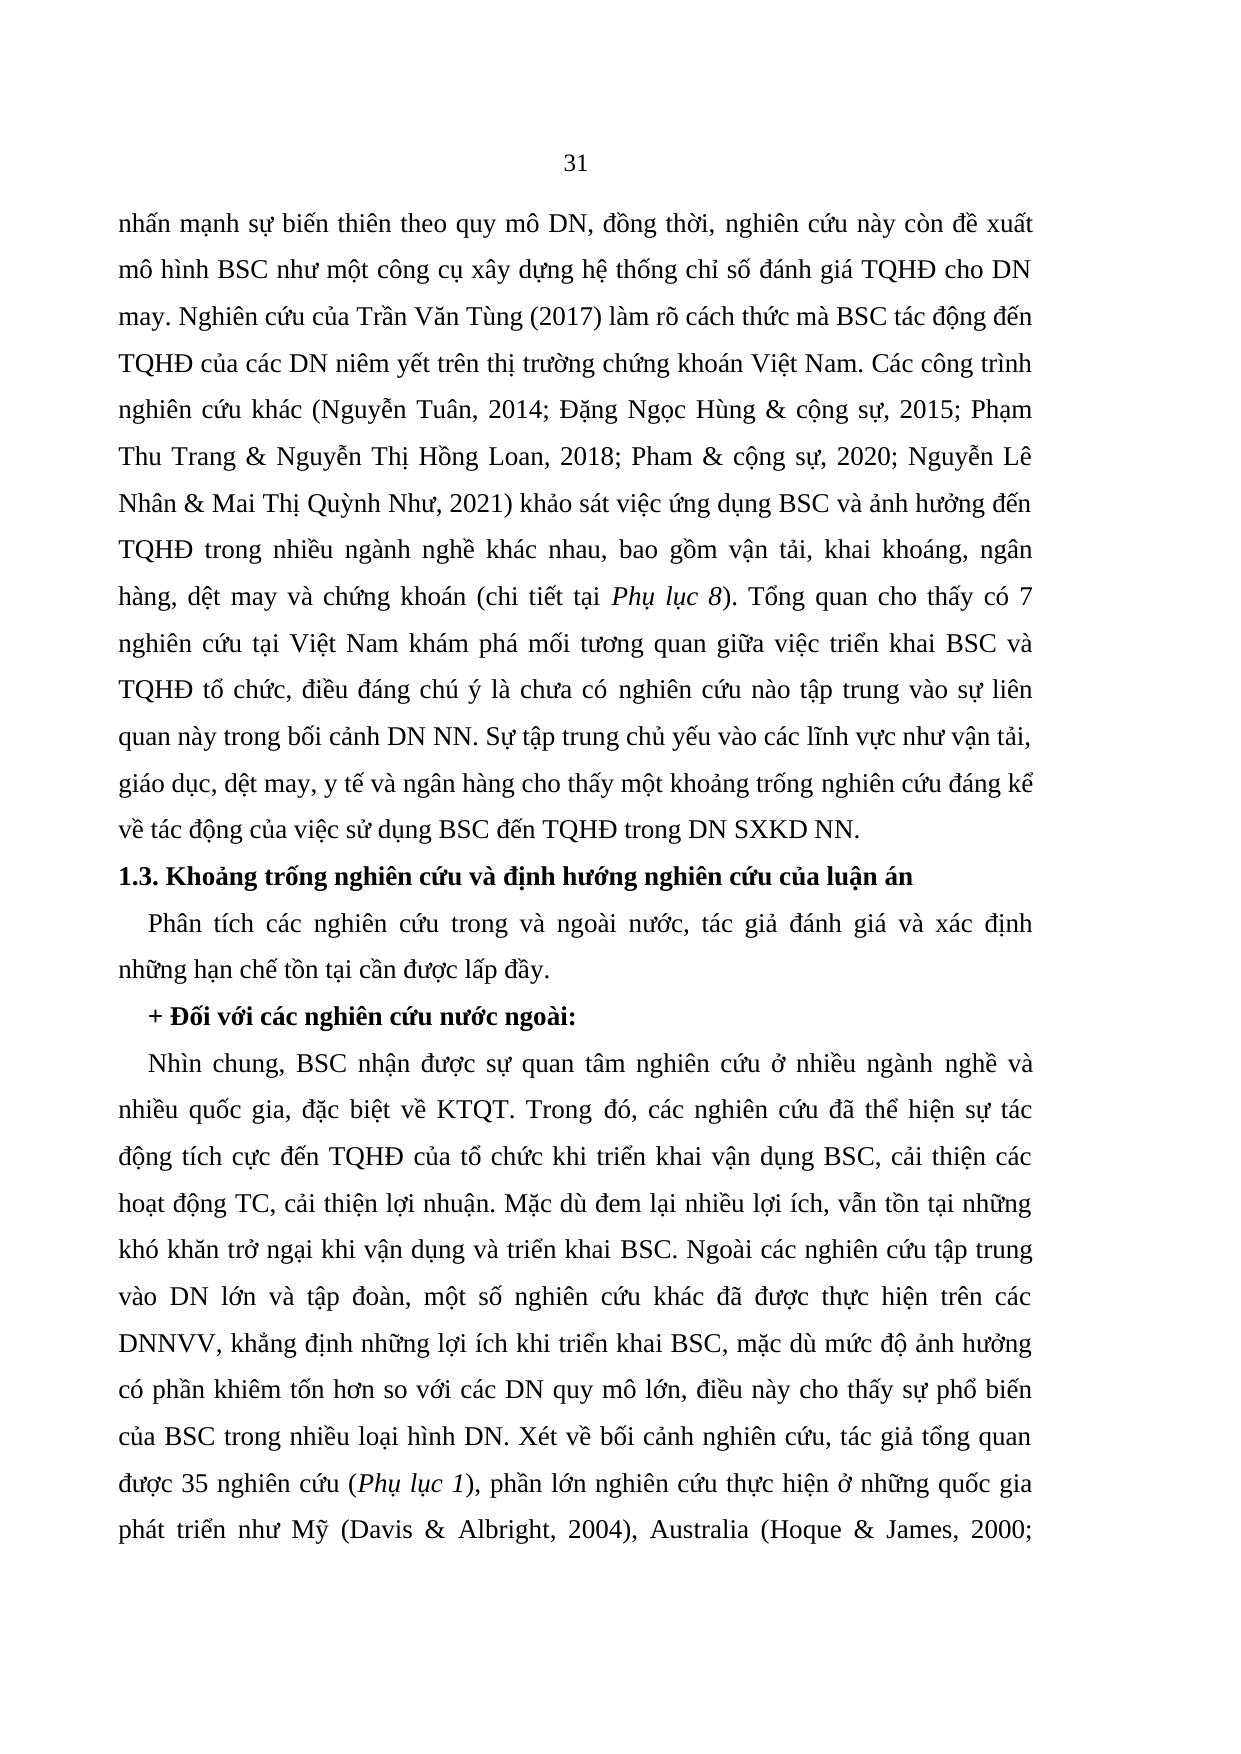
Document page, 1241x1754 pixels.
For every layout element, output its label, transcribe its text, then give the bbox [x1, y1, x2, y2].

text Phân tích các nghiên cứu trong và ngoài nước, tác giả đánh giá và xác định những hạn chế tồn tại cần được lấp đầy. [118, 907, 1033, 984]
text 1.3. Khoảng trống nghiên cứu và định hướng nghiên cứu của luận án [118, 860, 1033, 891]
text + Đối với các nghiên cứu nước ngoài: [118, 1000, 1033, 1031]
